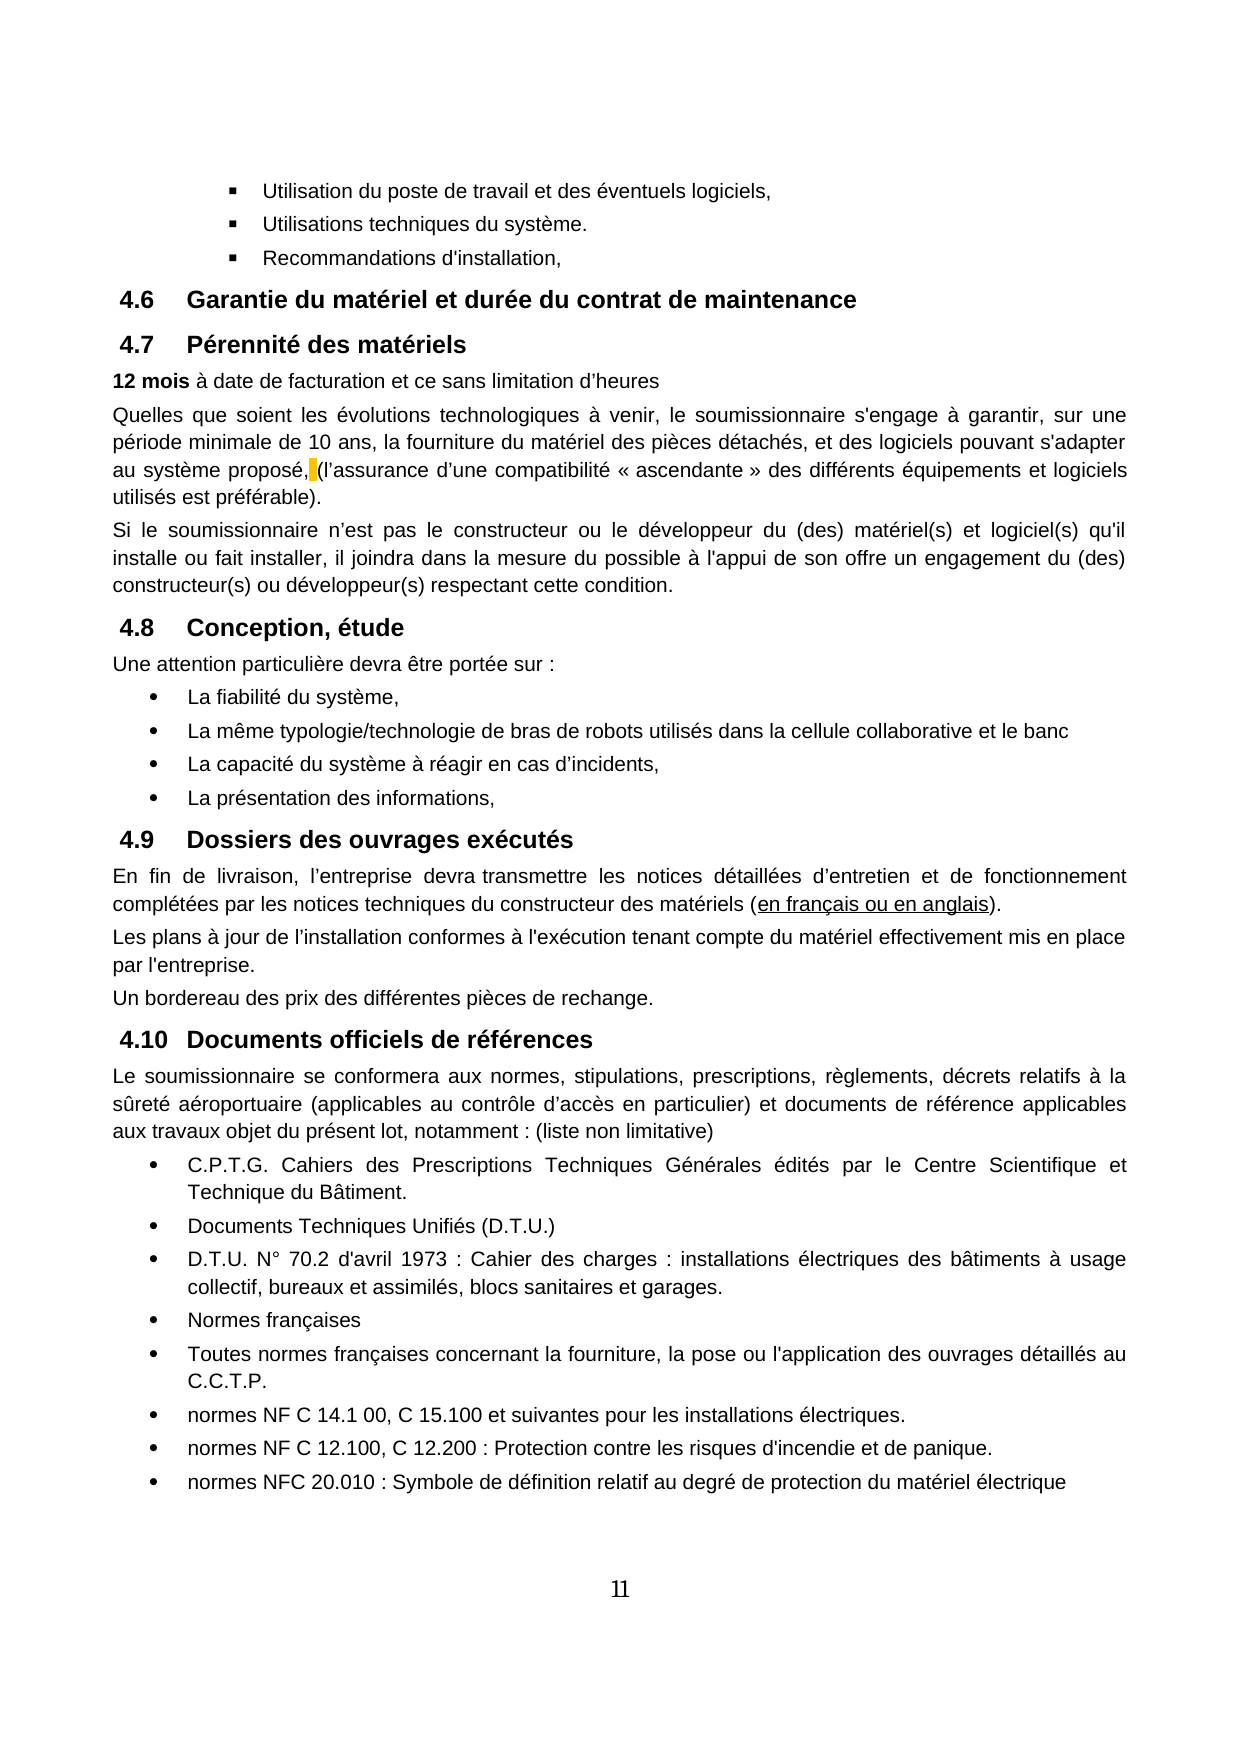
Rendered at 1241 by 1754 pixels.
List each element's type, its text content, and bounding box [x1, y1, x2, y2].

list normes NF C 12.100, C 12.200 : Protection contre les risques d'incendie et de panique. [150, 1436, 1128, 1460]
list normes NFC 20.010 : Symbole de définition relatif au degré de protection du matériel électrique [150, 1470, 1128, 1494]
list La même typologie/technologie de bras de robots utilisés dans la cellule collaborative et le banc [150, 718, 1128, 743]
text Si le soumissionnaire n’est pas le constructeur ou le développeur du (des) matériel(s) et logiciel(s) qu'il installe ou fait installer, il joindra dans la mesure du possible à l'appui de son offre un engagement du (des) constructeur(s) ou développeur(s) respectant cette condition. [112, 518, 1128, 597]
list Toutes normes françaises concernant la fourniture, la pose ou l'application des ouvrages détaillés au C.C.T.P. [150, 1342, 1128, 1393]
text En fin de livraison, l’entreprise devra transmettre les notices détaillées d’entretien et de fonctionnement complétées par les notices techniques du constructeur des matériels (en français ou en anglais). [112, 864, 1128, 915]
list Normes françaises [150, 1308, 1128, 1332]
text Le soumissionnaire se conformera aux normes, stipulations, prescriptions, règlements, décrets relatifs à la sûreté aéroportuaire (applicables au contrôle d’accès en particulier) et documents de référence applicables aux travaux objet du présent lot, notamment : (liste non limitative) [112, 1064, 1128, 1143]
list Recommandations d'installation, [225, 246, 1128, 270]
subtitle Documents officiels de références [112, 1025, 1128, 1054]
list Utilisation du poste de travail et des éventuels logiciels, [225, 179, 1128, 203]
subtitle Conception, étude [112, 613, 1128, 641]
text Les plans à jour de l’installation conformes à l'exécution tenant compte du matériel effectivement mis en place par l'entreprise. [112, 925, 1128, 976]
list D.T.U. N° 70.2 d'avril 1973 : Cahier des charges : installations électriques des bâtiments à usage collectif, bureaux et assimilés, blocs sanitaires et garages. [150, 1247, 1128, 1299]
text Une attention particulière devra être portée sur : [112, 652, 1128, 676]
list Utilisations techniques du système. [225, 212, 1128, 236]
list La fiabilité du système, [150, 685, 1128, 709]
list La présentation des informations, [150, 786, 1128, 810]
subtitle Garantie du matériel et durée du contrat de maintenance [112, 285, 1128, 314]
list normes NF C 14.1 00, C 15.100 et suivantes pour les installations électriques. [150, 1403, 1128, 1427]
list Documents Techniques Unifiés (D.T.U.) [150, 1213, 1128, 1238]
text Quelles que soient les évolutions technologiques à venir, le soumissionnaire s'engage à garantir, sur une période minimale de 10 ans, la fourniture du matériel des pièces détachés, et des logiciels pouvant s'adapter au système proposé, (l’assurance d’une compatibilité « ascendante » des différents équipements et logiciels utilisés est préférable). [112, 402, 1128, 509]
text Un bordereau des prix des différentes pièces de rechange. [112, 986, 1128, 1010]
list C.P.T.G. Cahiers des Prescriptions Techniques Générales édités par le Centre Scientifique et Technique du Bâtiment. [150, 1152, 1128, 1204]
text 12 mois à date de facturation et ce sans limitation d’heures [112, 369, 1128, 393]
list La capacité du système à réagir en cas d’incidents, [150, 752, 1128, 776]
subtitle Pérennité des matériels [112, 330, 1128, 359]
subtitle Dossiers des ouvrages exécutés [112, 825, 1128, 854]
